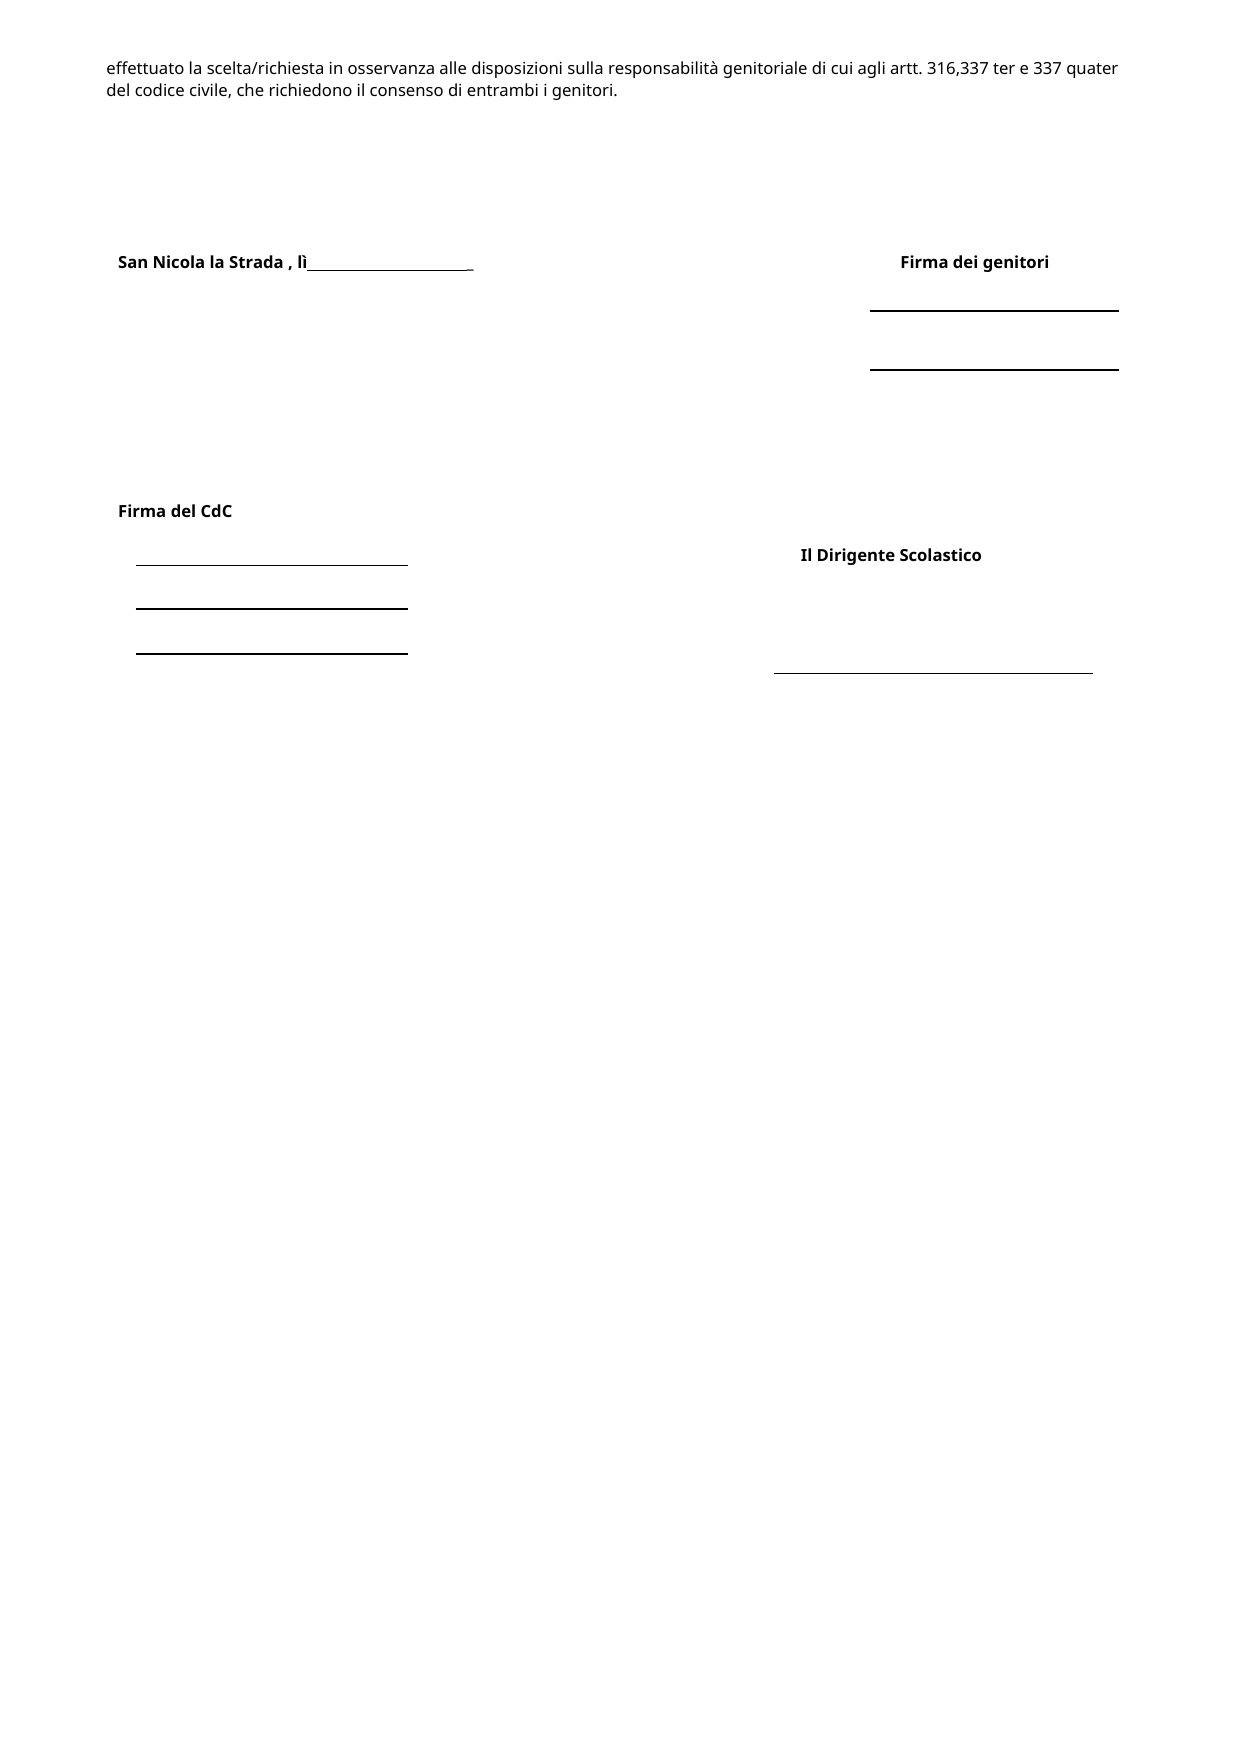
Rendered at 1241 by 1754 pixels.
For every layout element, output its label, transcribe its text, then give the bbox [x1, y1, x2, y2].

text Firma del CdC [118, 500, 287, 522]
subtitle San Nicola la Strada , lì _ Firma dei genitori [118, 250, 1138, 273]
subtitle Il Dirigente Scolastico [783, 543, 1033, 566]
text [106, 56, 1138, 102]
